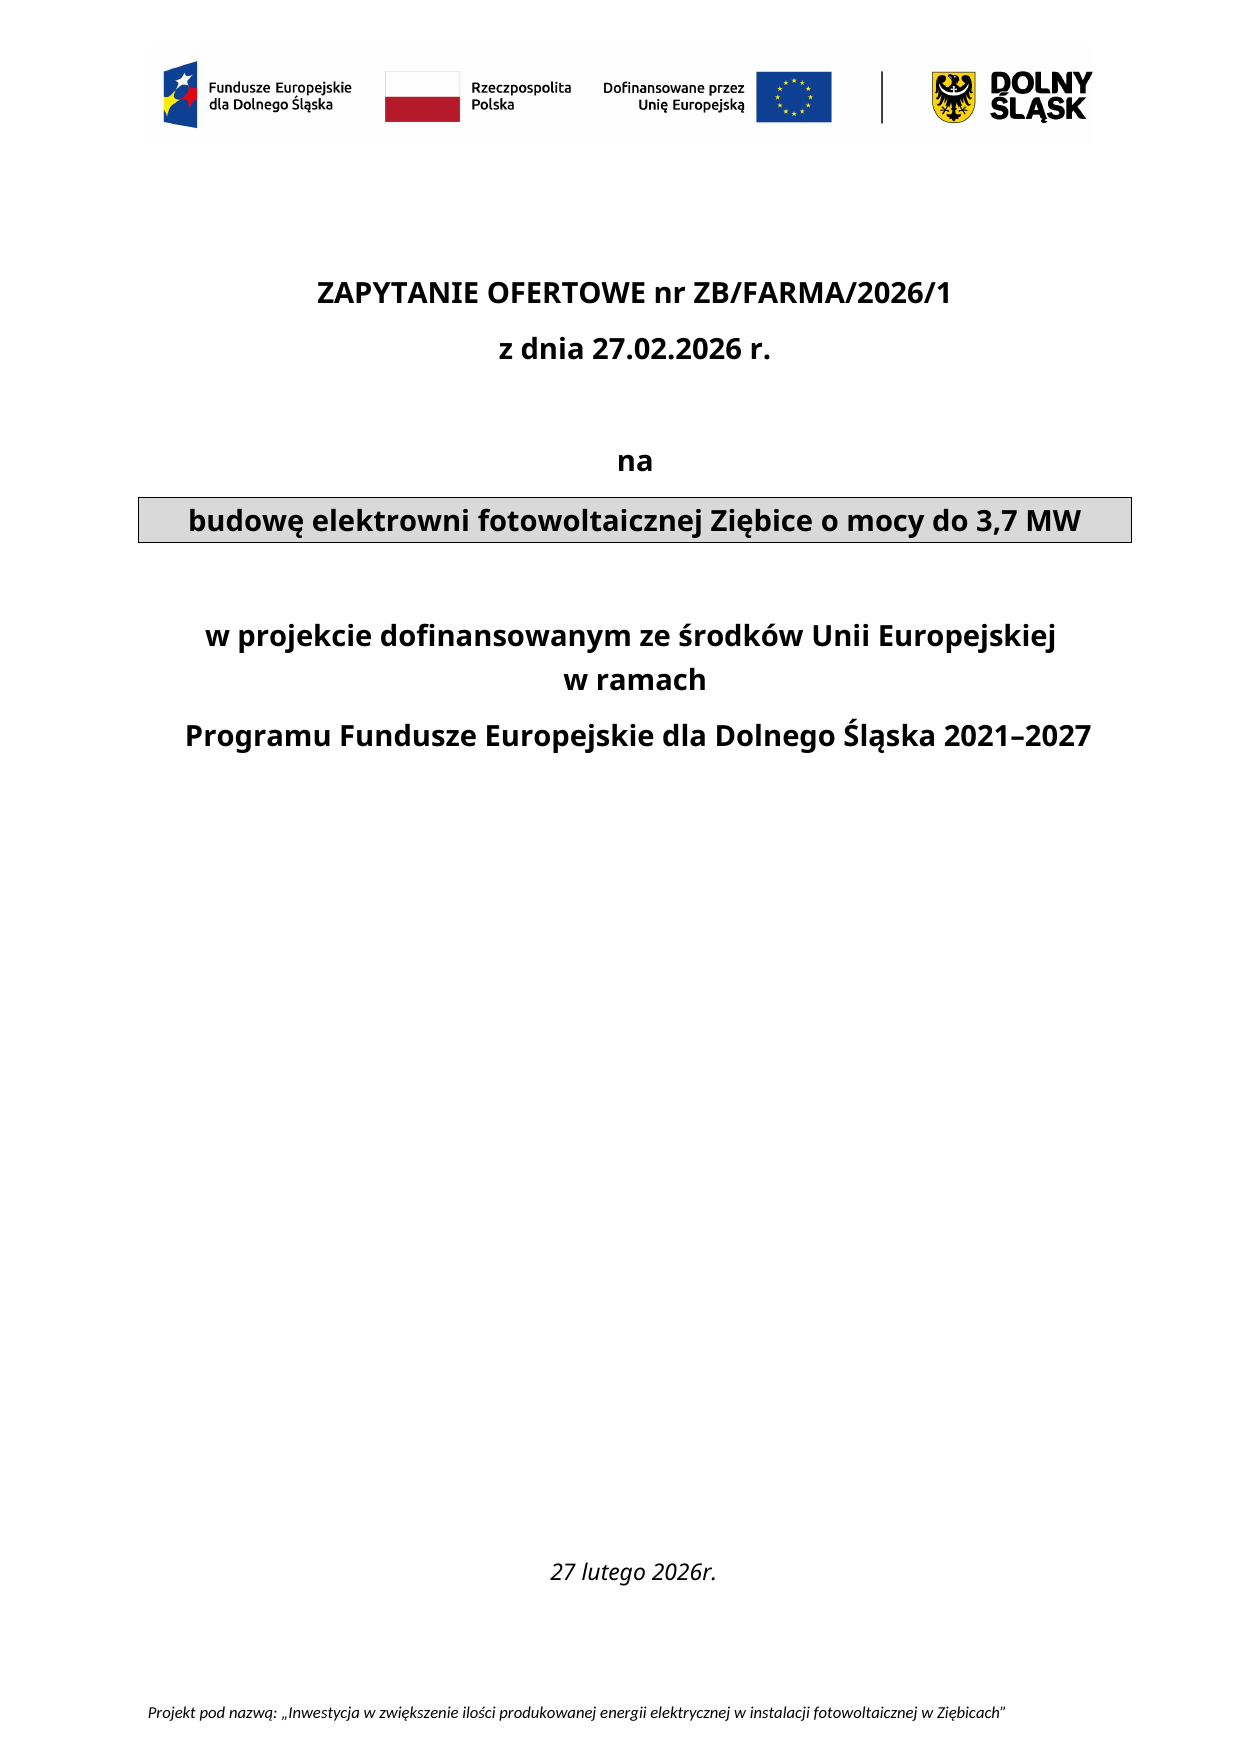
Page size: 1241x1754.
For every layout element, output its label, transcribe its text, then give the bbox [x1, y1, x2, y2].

picture [147, 44, 1093, 145]
text budowę elektrowni fotowoltaicznej Ziębice o mocy do 3,7 MW [139, 498, 1131, 542]
text 27 lutego 2026r. [148, 1556, 1122, 1587]
text w projekcie dofinansowanym ze środków Unii Europejskiej w ramach [148, 615, 1122, 699]
text Programu Fundusze Europejskie dla Dolnego Śląska 2021–2027 [148, 715, 1122, 755]
text na [148, 441, 1122, 480]
text ZAPYTANIE OFERTOWE nr ZB/FARMA/2026/1 [148, 272, 1122, 312]
text z dnia 27.02.2026 r. [148, 328, 1122, 368]
